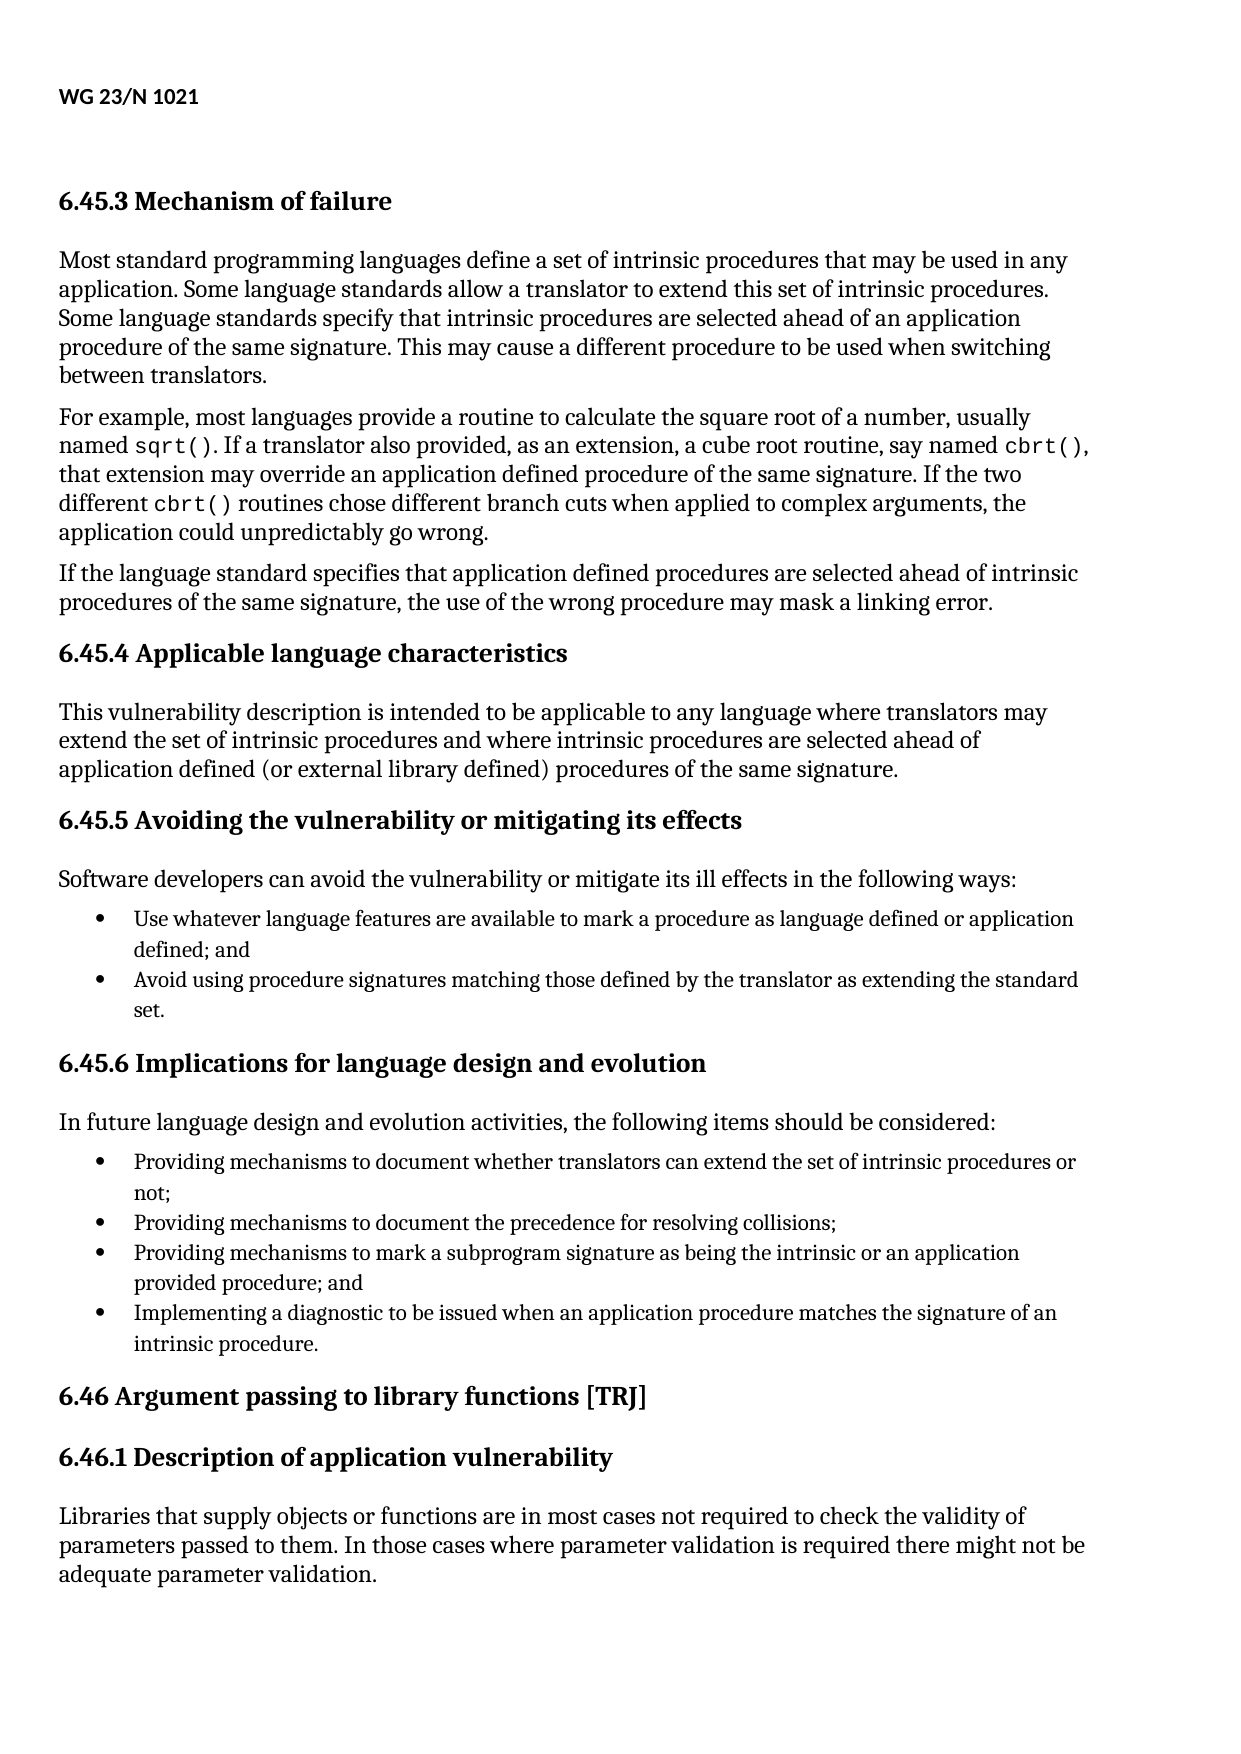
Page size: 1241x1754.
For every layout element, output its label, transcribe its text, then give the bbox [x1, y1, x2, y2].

subtitle 6.46 Argument passing to library functions [TRJ] [58, 1381, 1099, 1413]
list Providing mechanisms to document the precedence for resolving collisions; [96, 1209, 1099, 1236]
list Providing mechanisms to document whether translators can extend the set of intrinsic procedures or not; [96, 1149, 1099, 1206]
subtitle 6.45.4 Applicable language characteristics [58, 638, 1099, 669]
text If the language standard specifies that application defined procedures are selected ahead of intrinsic procedures of the same signature, the use of the wrong procedure may mask a linking error. [58, 559, 1099, 617]
subtitle 6.45.3 Mechanism of failure [58, 186, 1099, 217]
text Libraries that supply objects or functions are in most cases not required to check the validity of parameters passed to them. In those cases where parameter validation is required there might not be adequate parameter validation. [58, 1502, 1099, 1588]
text Software developers can avoid the vulnerability or mitigate its ill effects in the following ways: [58, 865, 1099, 894]
text Most standard programming languages define a set of intrinsic procedures that may be used in any application. Some language standards allow a translator to extend this set of intrinsic procedures. Some language standards specify that intrinsic procedures are selected ahead of an application procedure of the same signature. This may cause a different procedure to be used when switching between translators. [58, 246, 1099, 390]
text In future language design and evolution activities, the following items should be considered: [58, 1108, 1099, 1137]
list Implementing a diagnostic to be issued when an application procedure matches the signature of an intrinsic procedure. [96, 1300, 1099, 1357]
subtitle 6.46.1 Description of application vulnerability [58, 1442, 1099, 1473]
list Avoid using procedure signatures matching those defined by the translator as extending the standard set. [96, 967, 1099, 1023]
text This vulnerability description is intended to be applicable to any language where translators may extend the set of intrinsic procedures and where intrinsic procedures are selected ahead of application defined (or external library defined) procedures of the same signature. [58, 698, 1099, 784]
subtitle 6.45.5 Avoiding the vulnerability or mitigating its effects [58, 805, 1099, 836]
list Providing mechanisms to mark a subprogram signature as being the intrinsic or an application provided procedure; and [96, 1240, 1099, 1296]
subtitle 6.45.6 Implications for language design and evolution [58, 1048, 1099, 1079]
text For example, most languages provide a routine to calculate the square root of a number, usually named sqrt(). If a translator also provided, as an extension, a cube root routine, say named cbrt(), that extension may override an application defined procedure of the same signature. If the two different cbrt() routines chose different branch cuts when applied to complex arguments, the application could unpredictably go wrong. [58, 402, 1099, 547]
list Use whatever language features are available to mark a procedure as language defined or application defined; and [96, 906, 1099, 963]
